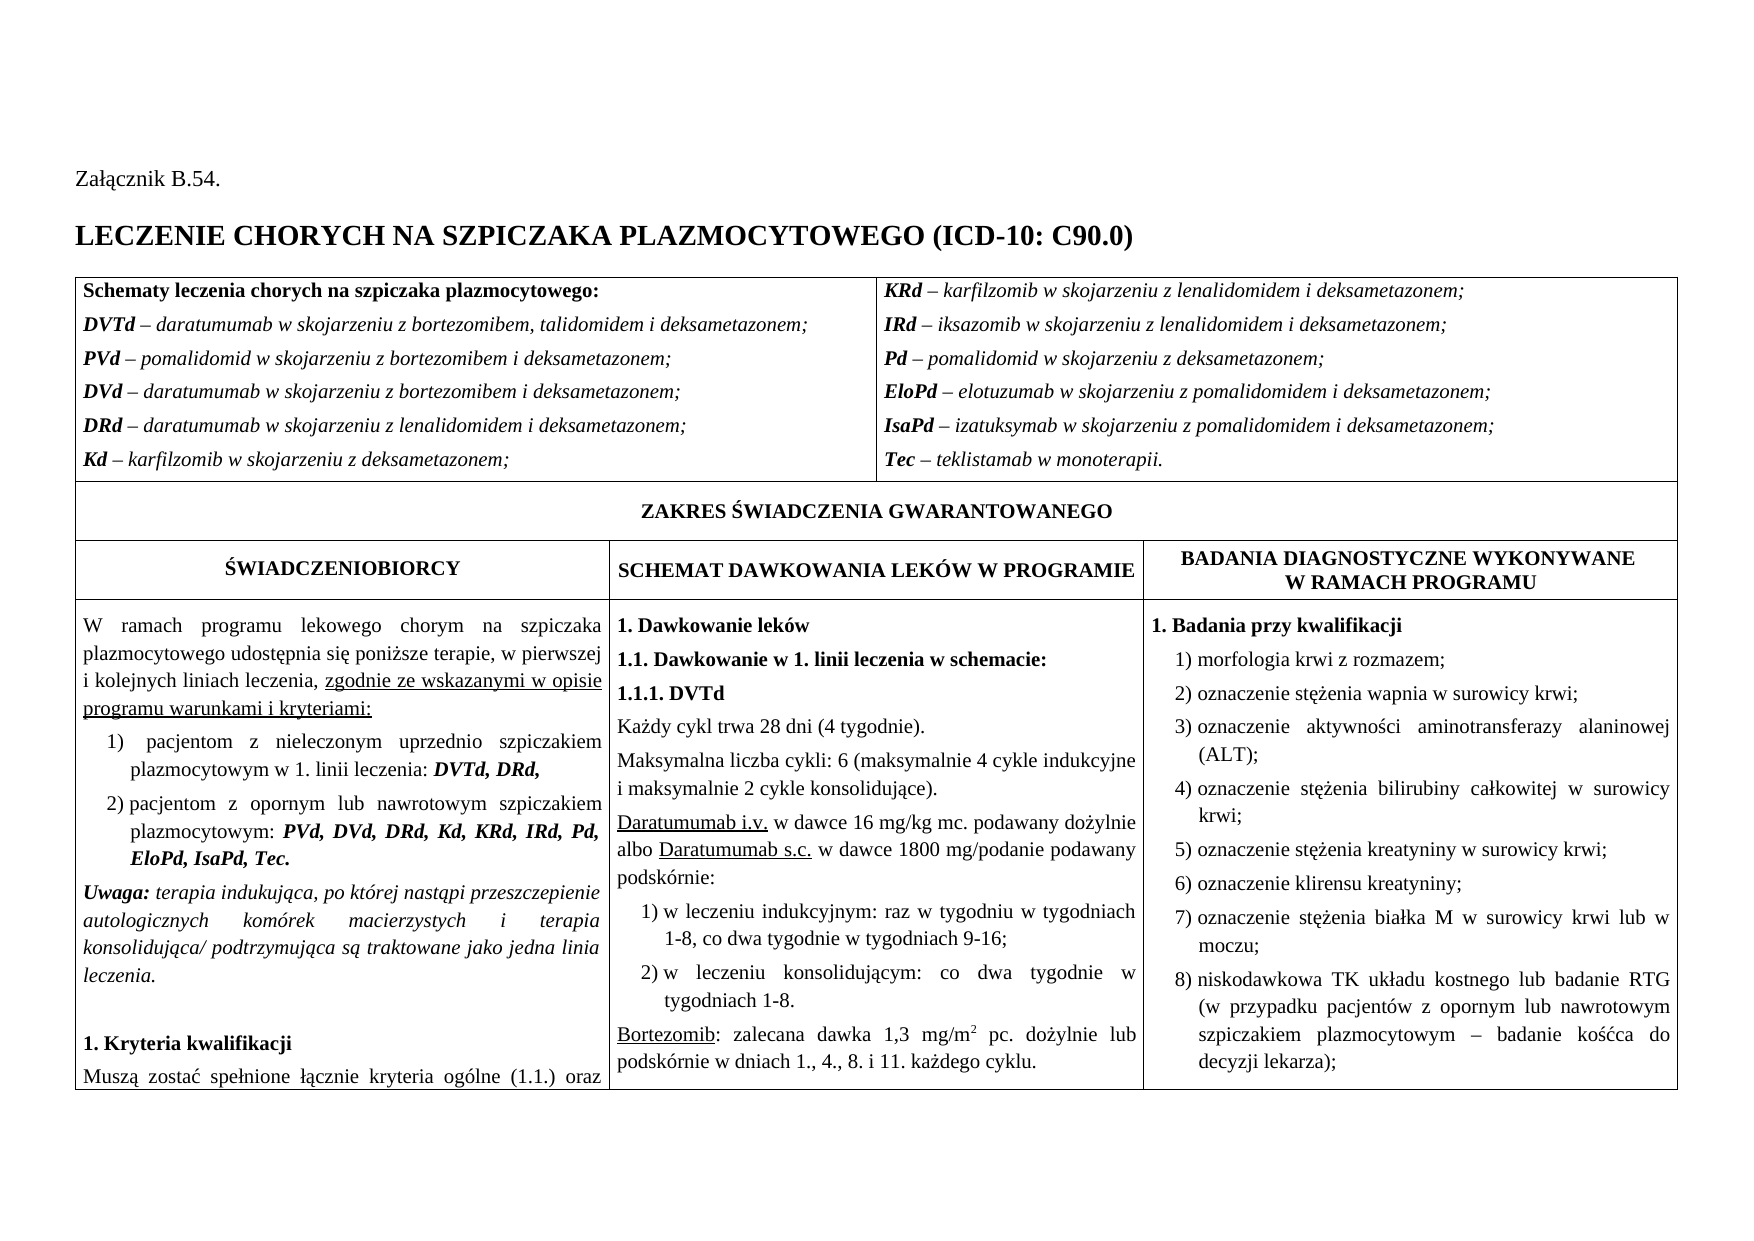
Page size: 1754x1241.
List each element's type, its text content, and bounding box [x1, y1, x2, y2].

text Załącznik B.54. [75, 165, 1679, 192]
table_header Schematy leczenia chorych na szpiczaka plazmocytowego: DVTd – daratumumab w skojarzeniu z bortezomibem, talidomidem i deksametazonem; PVd – pomalidomid w skojarzeniu z bortezomibem i deksametazonem; DVd – daratumumab w skojarzeniu z bortezomibem i deksametazonem; DRd – daratumumab w skojarzeniu z lenalidomidem i deksametazonem; Kd – karfilzomib w skojarzeniu z deksametazonem; [76, 278, 876, 481]
table_cell BADANIA DIAGNOSTYCZNE WYKONYWANE W RAMACH PROGRAMU [1144, 541, 1677, 599]
table_cell SCHEMAT DAWKOWANIA LEKÓW W PROGRAMIE [610, 541, 1143, 599]
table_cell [76, 600, 609, 1088]
table_cell ŚWIADCZENIOBIORCY [76, 541, 609, 599]
table_header KRd – karfilzomib w skojarzeniu z lenalidomidem i deksametazonem; IRd – iksazomib w skojarzeniu z lenalidomidem i deksametazonem; Pd – pomalidomid w skojarzeniu z deksametazonem; EloPd – elotuzumab w skojarzeniu z pomalidomidem i deksametazonem; IsaPd – izatuksymab w skojarzeniu z pomalidomidem i deksametazonem; Tec – teklistamab w monoterapii. [877, 278, 1677, 481]
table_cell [610, 600, 1143, 1088]
text LECZENIE CHORYCH NA SZPICZAKA PLAZMOCYTOWEGO (ICD-10: C90.0) [75, 218, 1679, 252]
table_cell ZAKRES ŚWIADCZENIA GWARANTOWANEGO [76, 482, 1677, 540]
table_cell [1144, 600, 1677, 1088]
